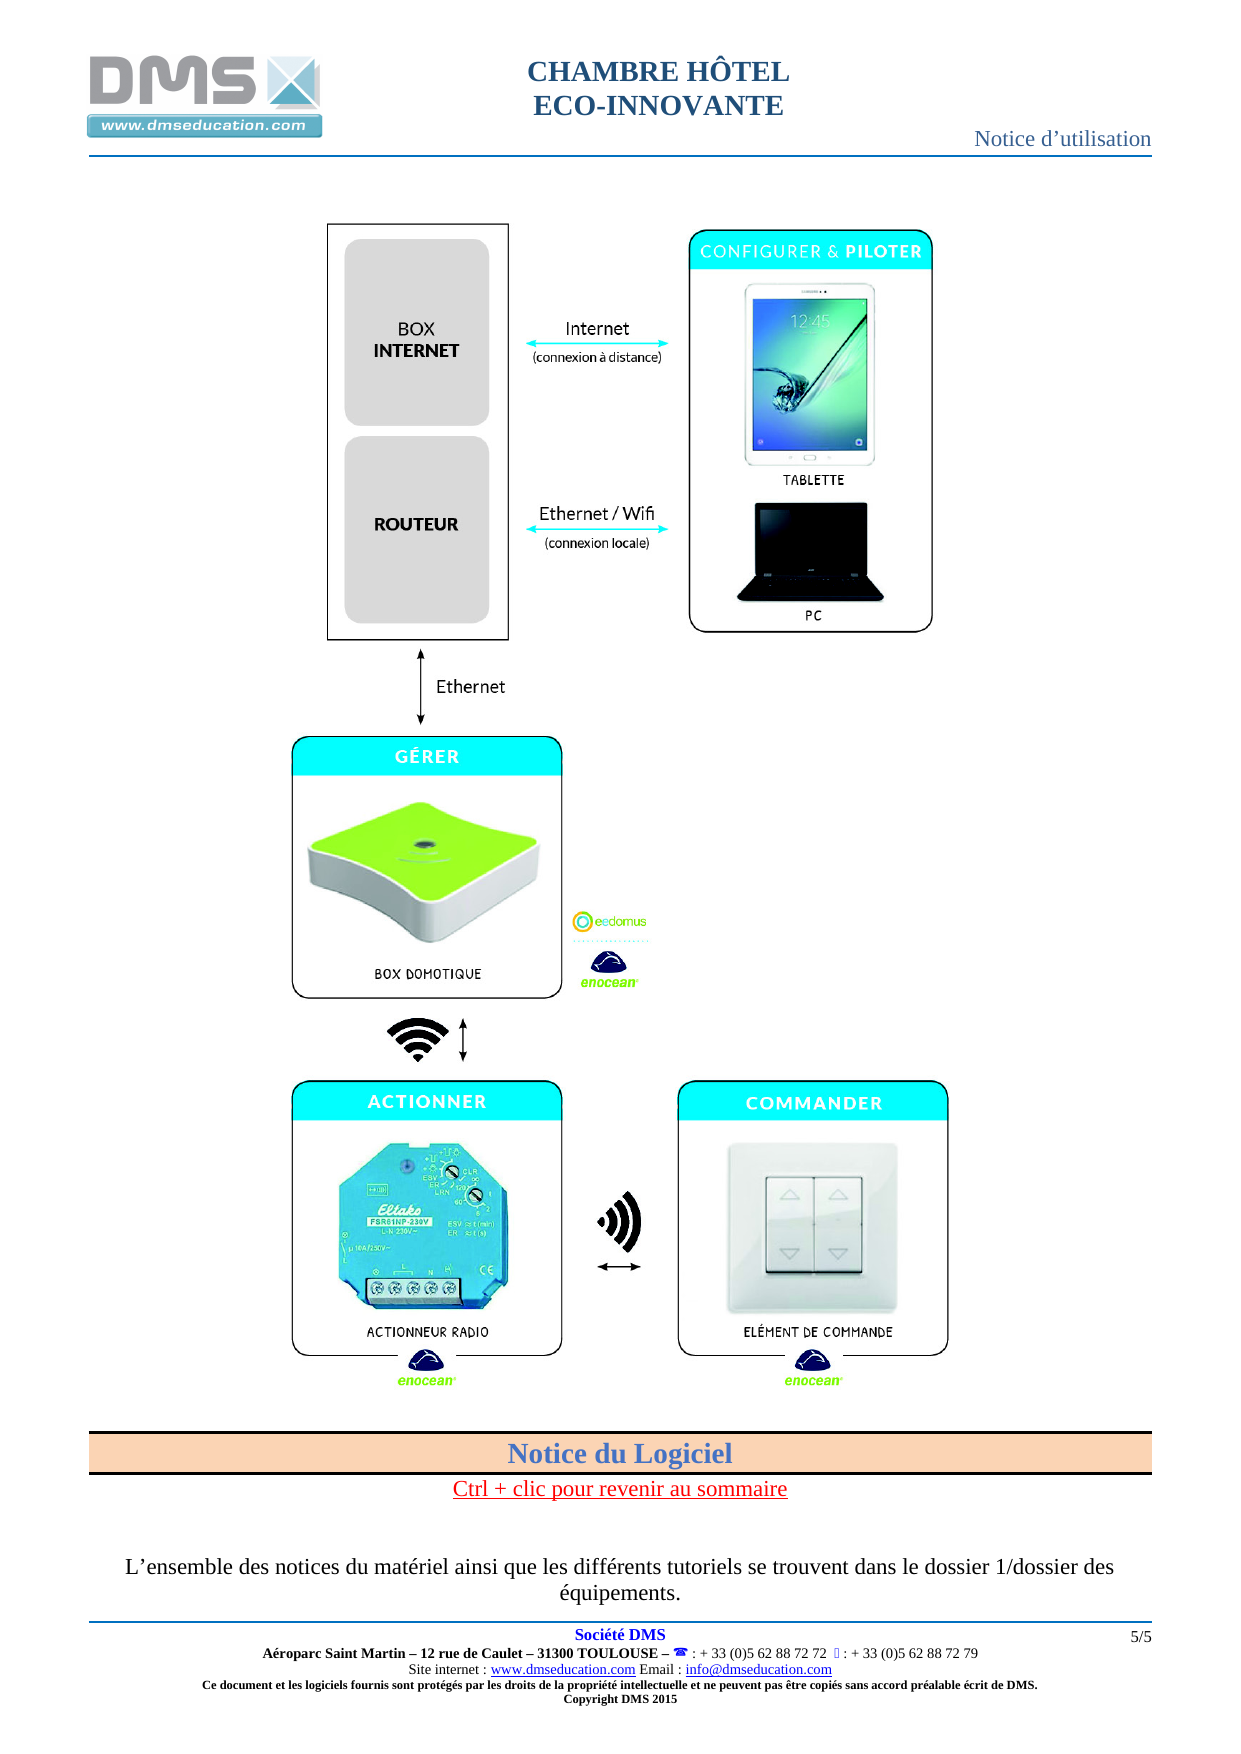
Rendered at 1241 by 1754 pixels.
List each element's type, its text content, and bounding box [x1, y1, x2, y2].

subtitle Notice du Logiciel [89, 1434, 1152, 1472]
text Ctrl + clic pour revenir au sommaire [89, 1475, 1151, 1501]
text L’ensemble des notices du matériel ainsi que les différents tutoriels se trouvent dans le dossier 1/dossier des équipements. [89, 1553, 1151, 1605]
picture [176, 177, 1064, 1431]
picture [85, 54, 324, 139]
